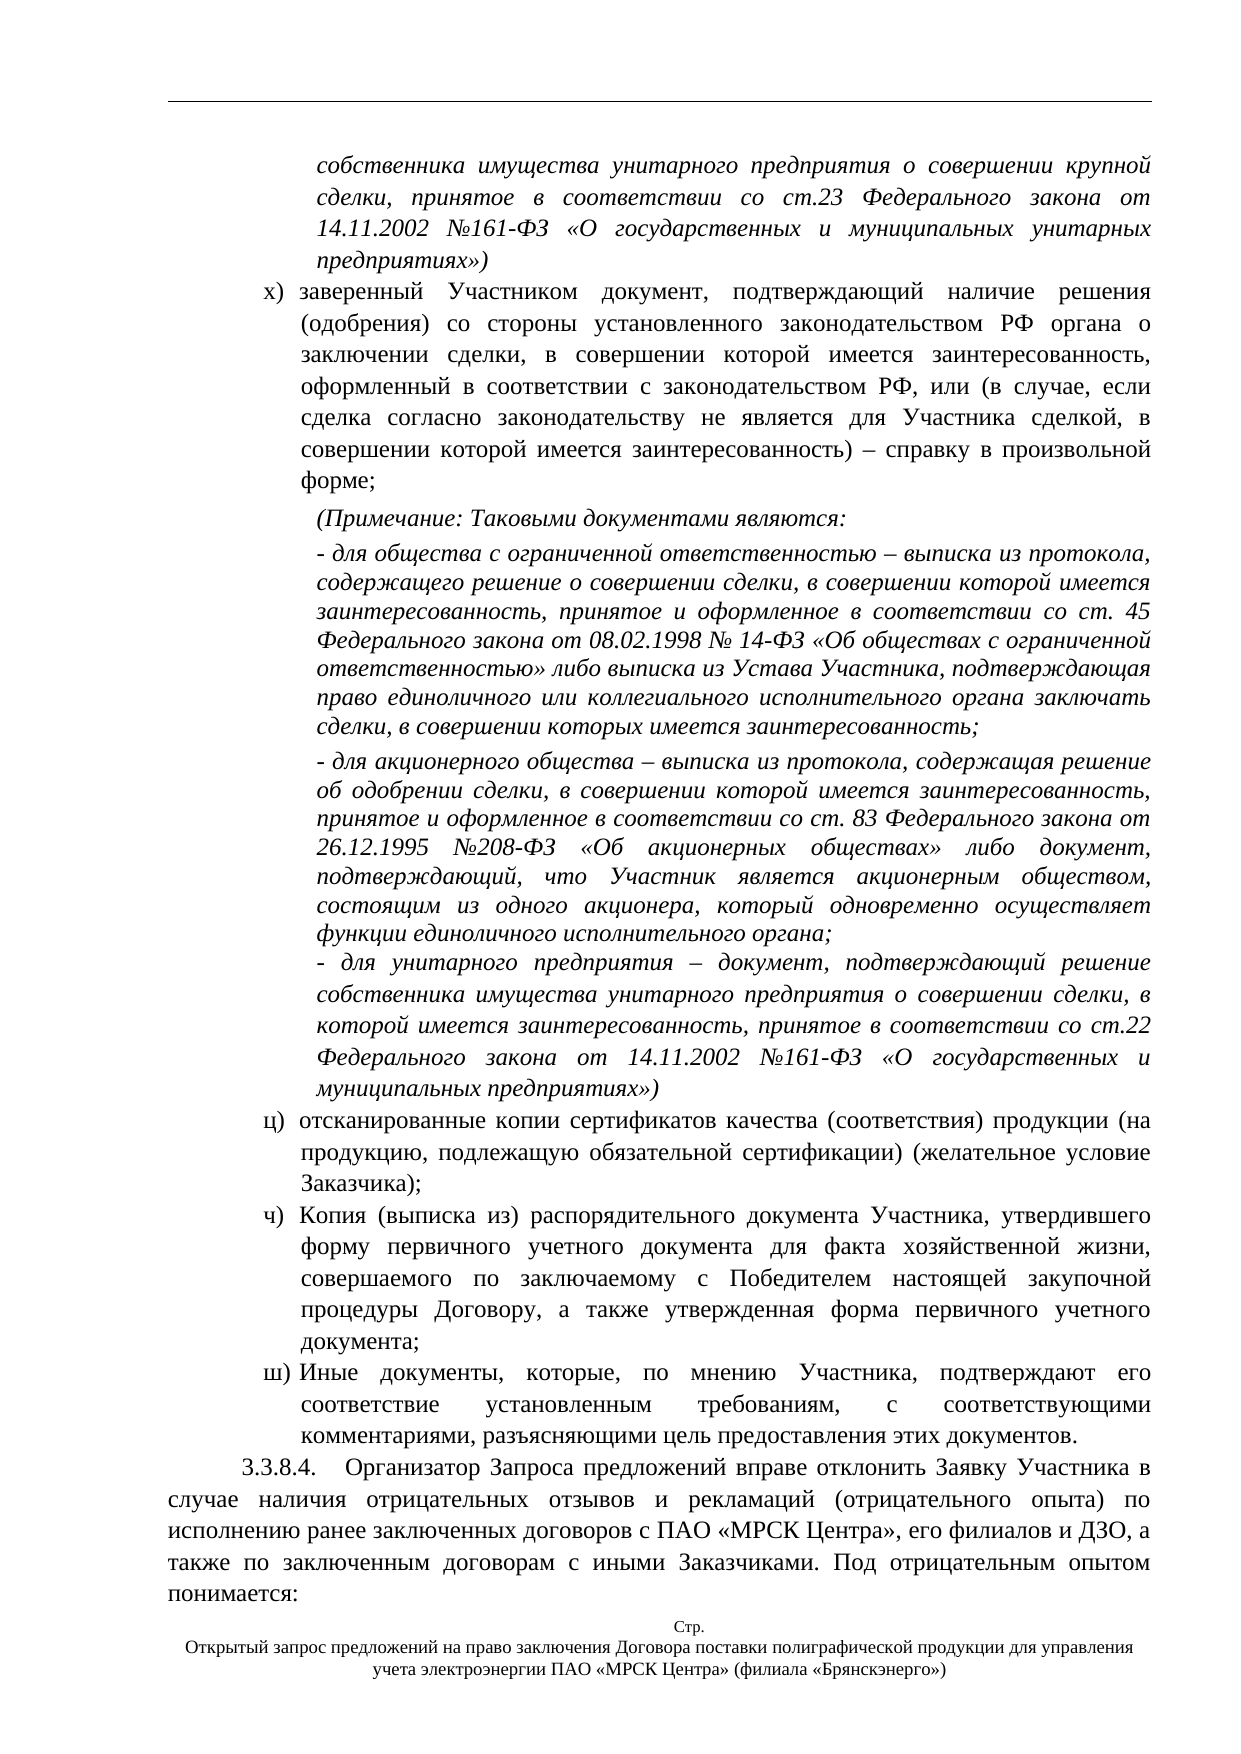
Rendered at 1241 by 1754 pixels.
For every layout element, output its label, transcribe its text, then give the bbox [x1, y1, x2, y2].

list Организатор Запроса предложений вправе отклонить Заявку Участника в случае наличия отрицательных отзывов и рекламаций (отрицательного опыта) по исполнению ранее заключенных договоров с ПАО «МРСК Центра», его филиалов и ДЗО, а также по заключенным договорам с иными Заказчиками. Под отрицательным опытом понимается: [168, 1452, 1152, 1607]
list - для общества с ограниченной ответственностью – выписка из протокола, содержащего решение о совершении сделки, в совершении которой имеется заинтересованность, принятое и оформленное в соответствии со ст. 45 Федерального закона от 08.02.1998 № 14-ФЗ «Об обществах с ограниченной ответственностью» либо выписка из Устава Участника, подтверждающая право единоличного или коллегиального исполнительного органа заключать сделки, в совершении которых имеется заинтересованность; [316, 538, 1152, 740]
list отсканированные копии сертификатов качества (соответствия) продукции (на продукцию, подлежащую обязательной сертификации) (желательное условие Заказчика); [263, 1105, 1152, 1197]
list - для акционерного общества – выписка из протокола, содержащая решение об одобрении сделки, в совершении которой имеется заинтересованность, принятое и оформленное в соответствии со ст. 83 Федерального закона от 26.12.1995 №208-ФЗ «Об акционерных обществах» либо документ, подтверждающий, что Участник является акционерным обществом, состоящим из одного акционера, который одновременно осуществляет функции единоличного исполнительного органа; [316, 746, 1152, 947]
list Иные документы, которые, по мнению Участника, подтверждают его соответствие установленным требованиям, с соответствующими комментариями, разъясняющими цель предоставления этих документов. [263, 1357, 1152, 1449]
list заверенный Участником документ, подтверждающий наличие решения (одобрения) со стороны установленного законодательством РФ органа о заключении сделки, в совершении которой имеется заинтересованность, оформленный в соответствии с законодательством РФ, или (в случае, если сделка согласно законодательству не является для Участника сделкой, в совершении которой имеется заинтересованность) – справку в произвольной форме; [263, 276, 1152, 494]
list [316, 150, 1152, 273]
list - для унитарного предприятия – документ, подтверждающий решение собственника имущества унитарного предприятия о совершении сделки, в которой имеется заинтересованность, принятое в соответствии со ст.22 Федерального закона от 14.11.2002 №161-ФЗ «О государственных и муниципальных предприятиях») [316, 947, 1152, 1102]
list (Примечание: Таковыми документами являются: [316, 503, 1152, 532]
list Копия (выписка из) распорядительного документа Участника, утвердившего форму первичного учетного документа для факта хозяйственной жизни, совершаемого по заключаемому с Победителем настоящей закупочной процедуры Договору, а также утвержденная форма первичного учетного документа; [263, 1200, 1152, 1355]
